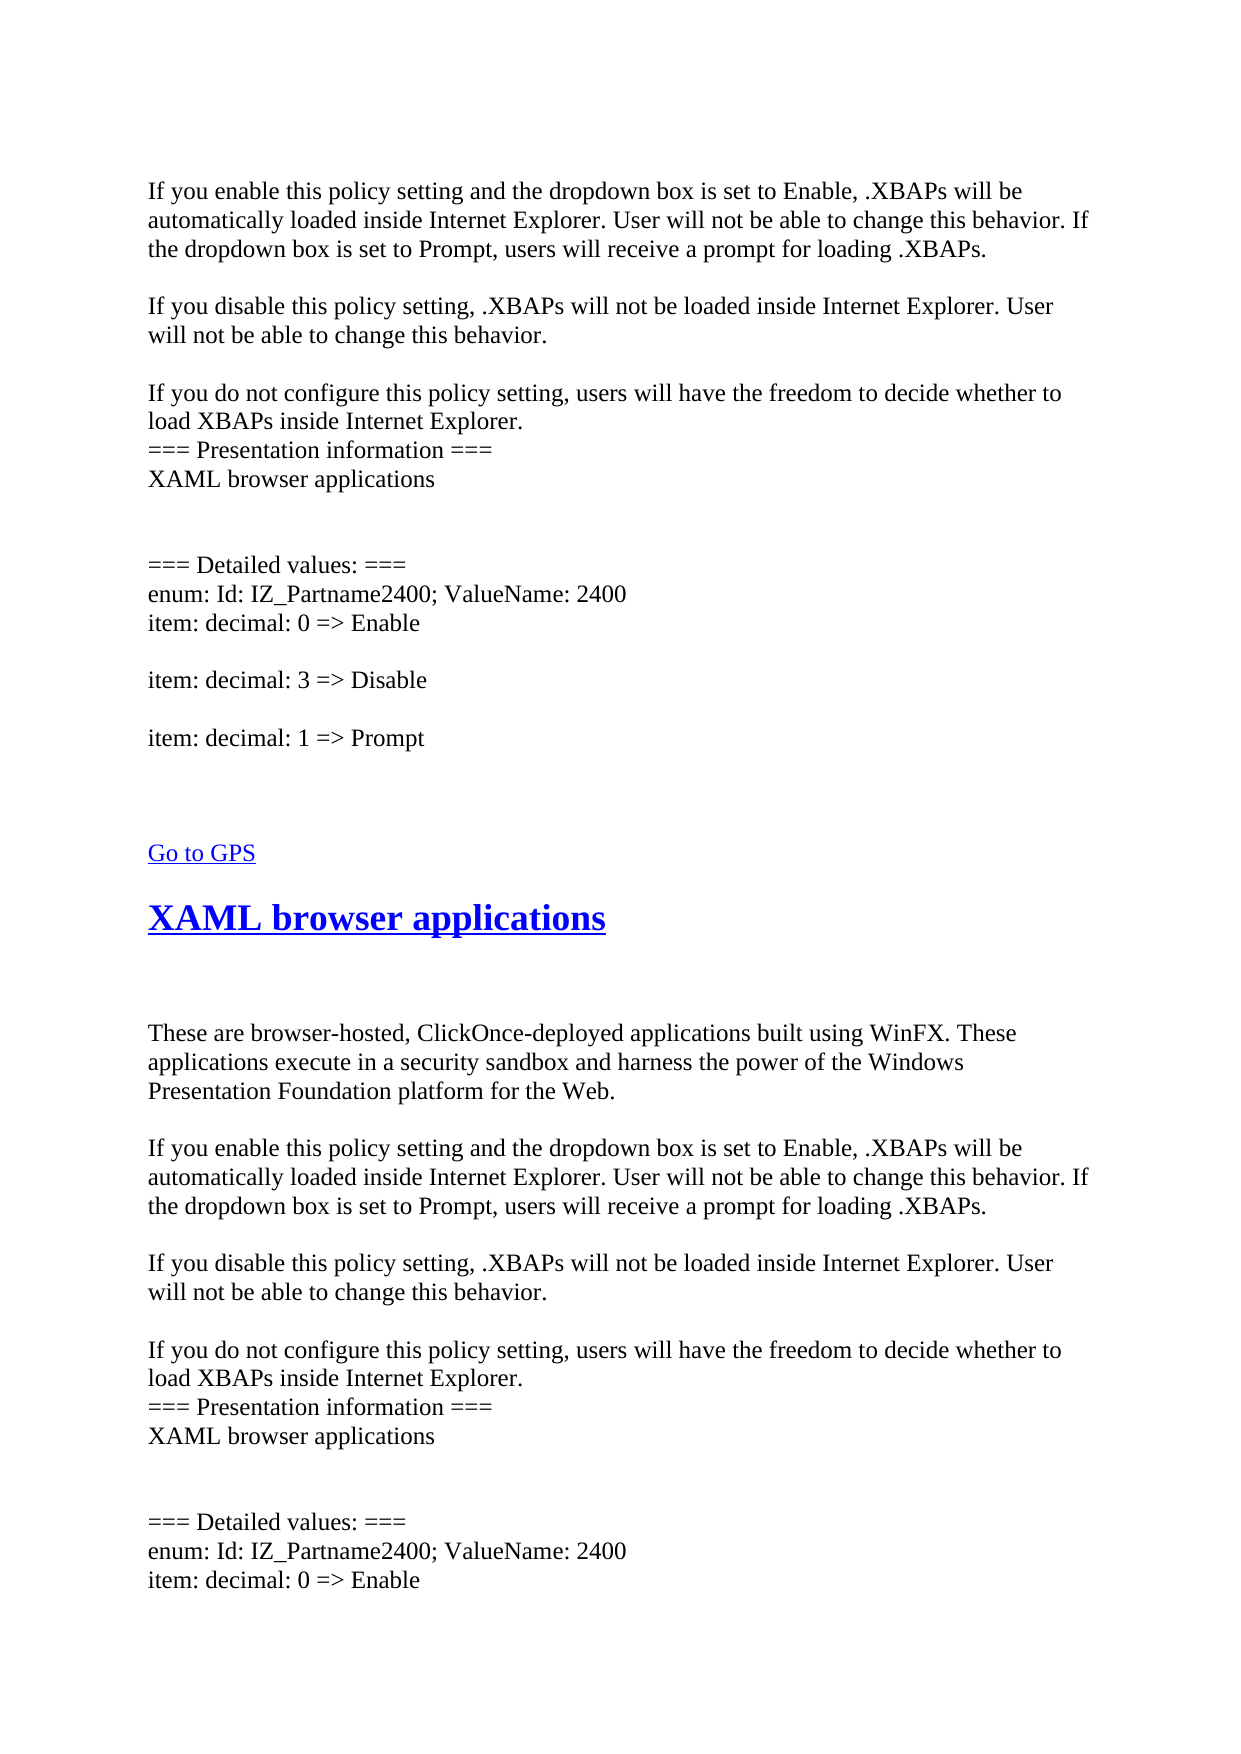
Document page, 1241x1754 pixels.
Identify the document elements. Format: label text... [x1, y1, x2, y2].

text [148, 148, 1093, 866]
text XAML browser applications [148, 896, 1093, 939]
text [148, 1018, 1093, 1622]
